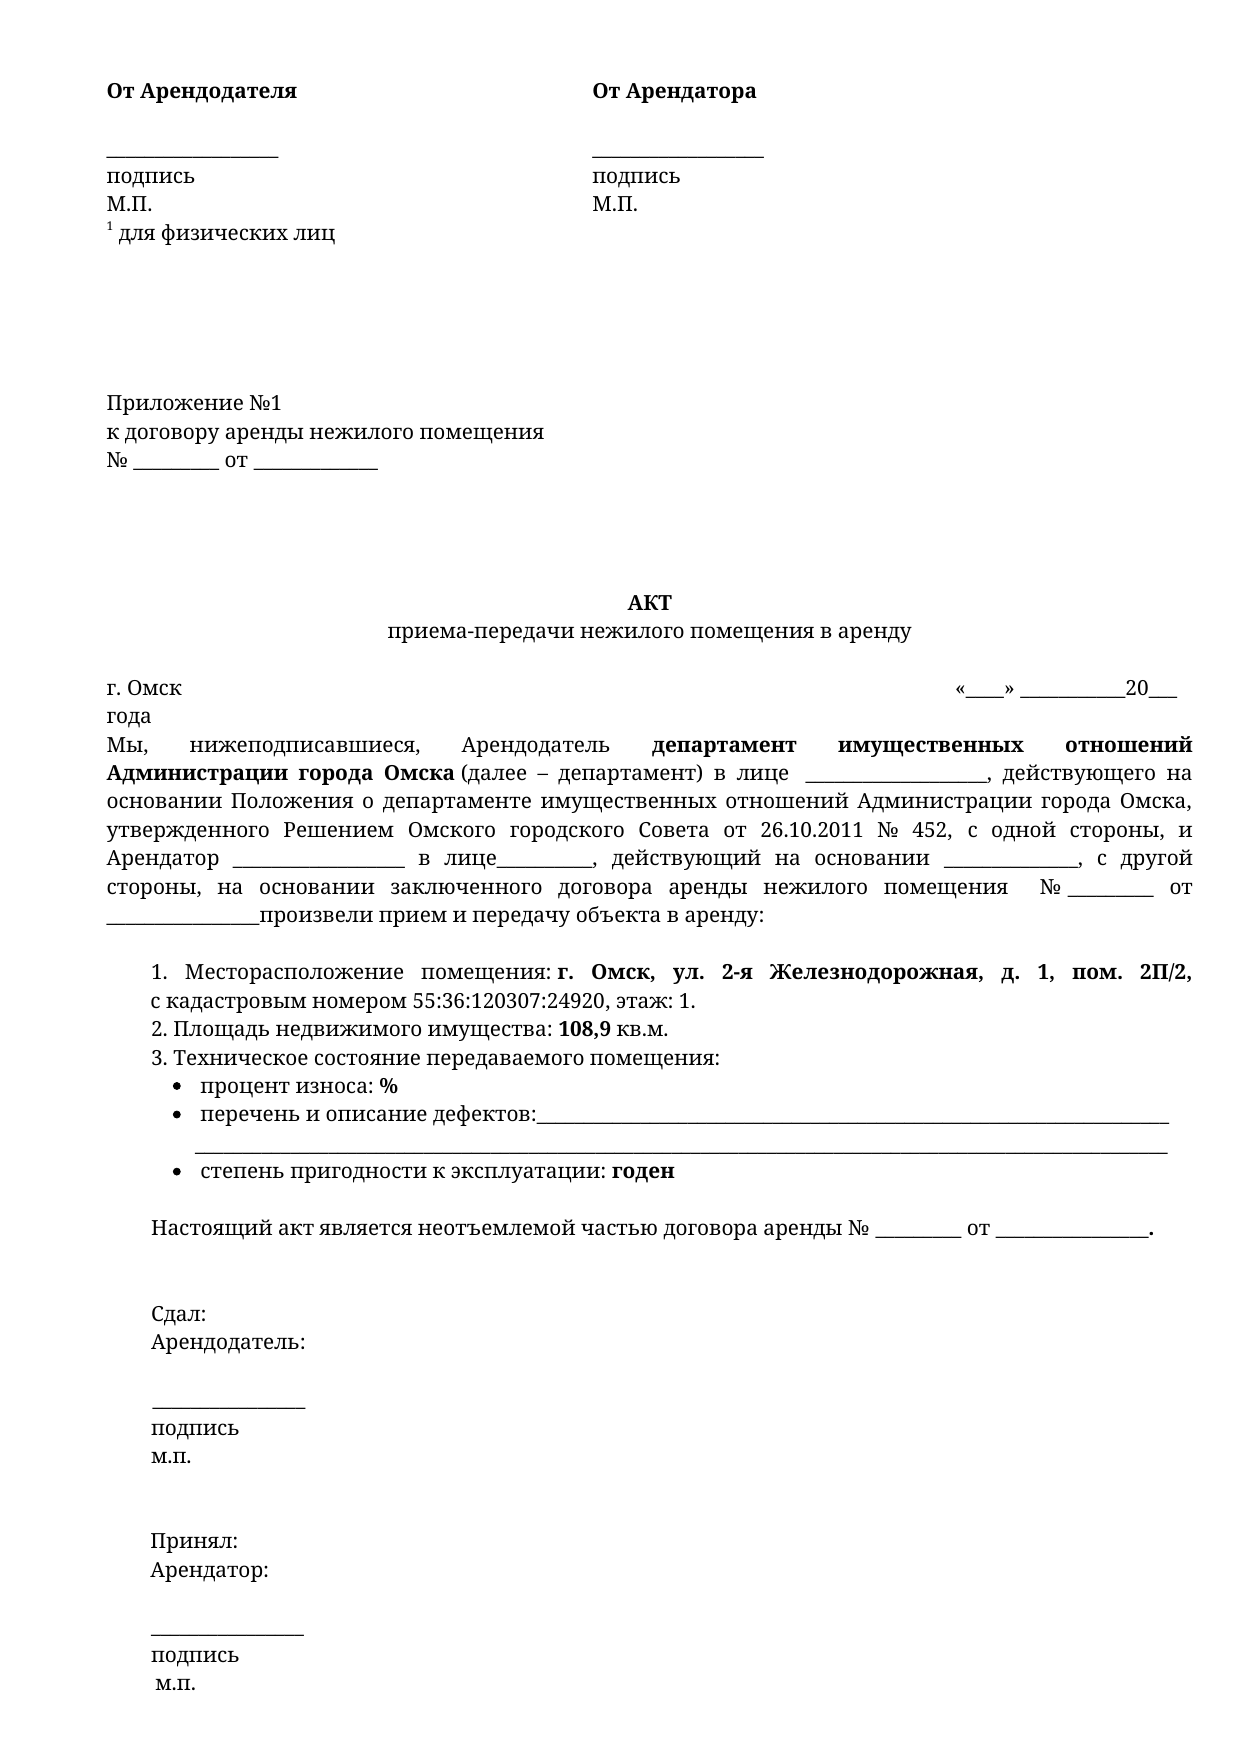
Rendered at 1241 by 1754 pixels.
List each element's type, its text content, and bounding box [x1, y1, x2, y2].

text Мы, нижеподписавшиеся, Арендодатель департамент имущественных отношений Администрации города Омска (далее – департамент) в лице ___________________, действующего на основании Положения о департаменте имущественных отношений Администрации города Омска, утвержденного Решением Омского городского Совета от 26.10.2011 № 452, с одной стороны, и Арендатор __________________ в лице__________, действующий на основании ______________, с другой стороны, на основании заключенного договора аренды нежилого помещения № _________ от ________________произвели прием и передачу объекта в аренду: [106, 730, 1193, 929]
table_cell __________________ подпись М.П. [585, 104, 1110, 218]
text 1. Месторасположение помещения: г. Омск, ул. 2-я Железнодорожная, д. 1, пом. 2П/2, с кадастровым номером 55:36:120307:24920, этаж: 1. [150, 957, 1193, 1014]
table_cell __________________ подпись М.П. [99, 104, 585, 218]
text м.п. [151, 1441, 1193, 1469]
text № _________ от _____________ [106, 445, 1193, 474]
table_header От Арендатора [585, 76, 1110, 104]
table_header От Арендодателя [99, 76, 585, 104]
list процент износа: % [173, 1071, 1193, 1099]
text Настоящий акт является неотъемлемой частью договора аренды № _________ от ________________. [151, 1213, 1193, 1242]
text Приложение №1 [106, 388, 1193, 417]
text к договору аренды нежилого помещения [106, 417, 1193, 445]
text м.п. [106, 1668, 1193, 1697]
list степень пригодности к эксплуатации: годен [173, 1157, 1193, 1185]
list перечень и описание дефектов: [173, 1099, 1193, 1128]
text ________________ [152, 1384, 1193, 1413]
text 1 для физических лиц [106, 218, 1193, 246]
text Сдал: [151, 1299, 1193, 1327]
text приема-передачи нежилого помещения в аренду [106, 616, 1193, 644]
text 2. Площадь недвижимого имущества: 108,9 кв.м. [150, 1014, 1193, 1043]
text г. Омск «____» ___________20___ года [106, 673, 1193, 730]
text ________________ [151, 1612, 1193, 1640]
text подпись [151, 1413, 1193, 1441]
text Арендатор: [150, 1555, 1193, 1583]
text Арендодатель: [151, 1327, 1193, 1356]
text Принял: [150, 1526, 1193, 1555]
text подпись [151, 1640, 1193, 1668]
text 3. Техническое состояние передаваемого помещения: [150, 1043, 1193, 1071]
text АКТ [106, 588, 1193, 616]
